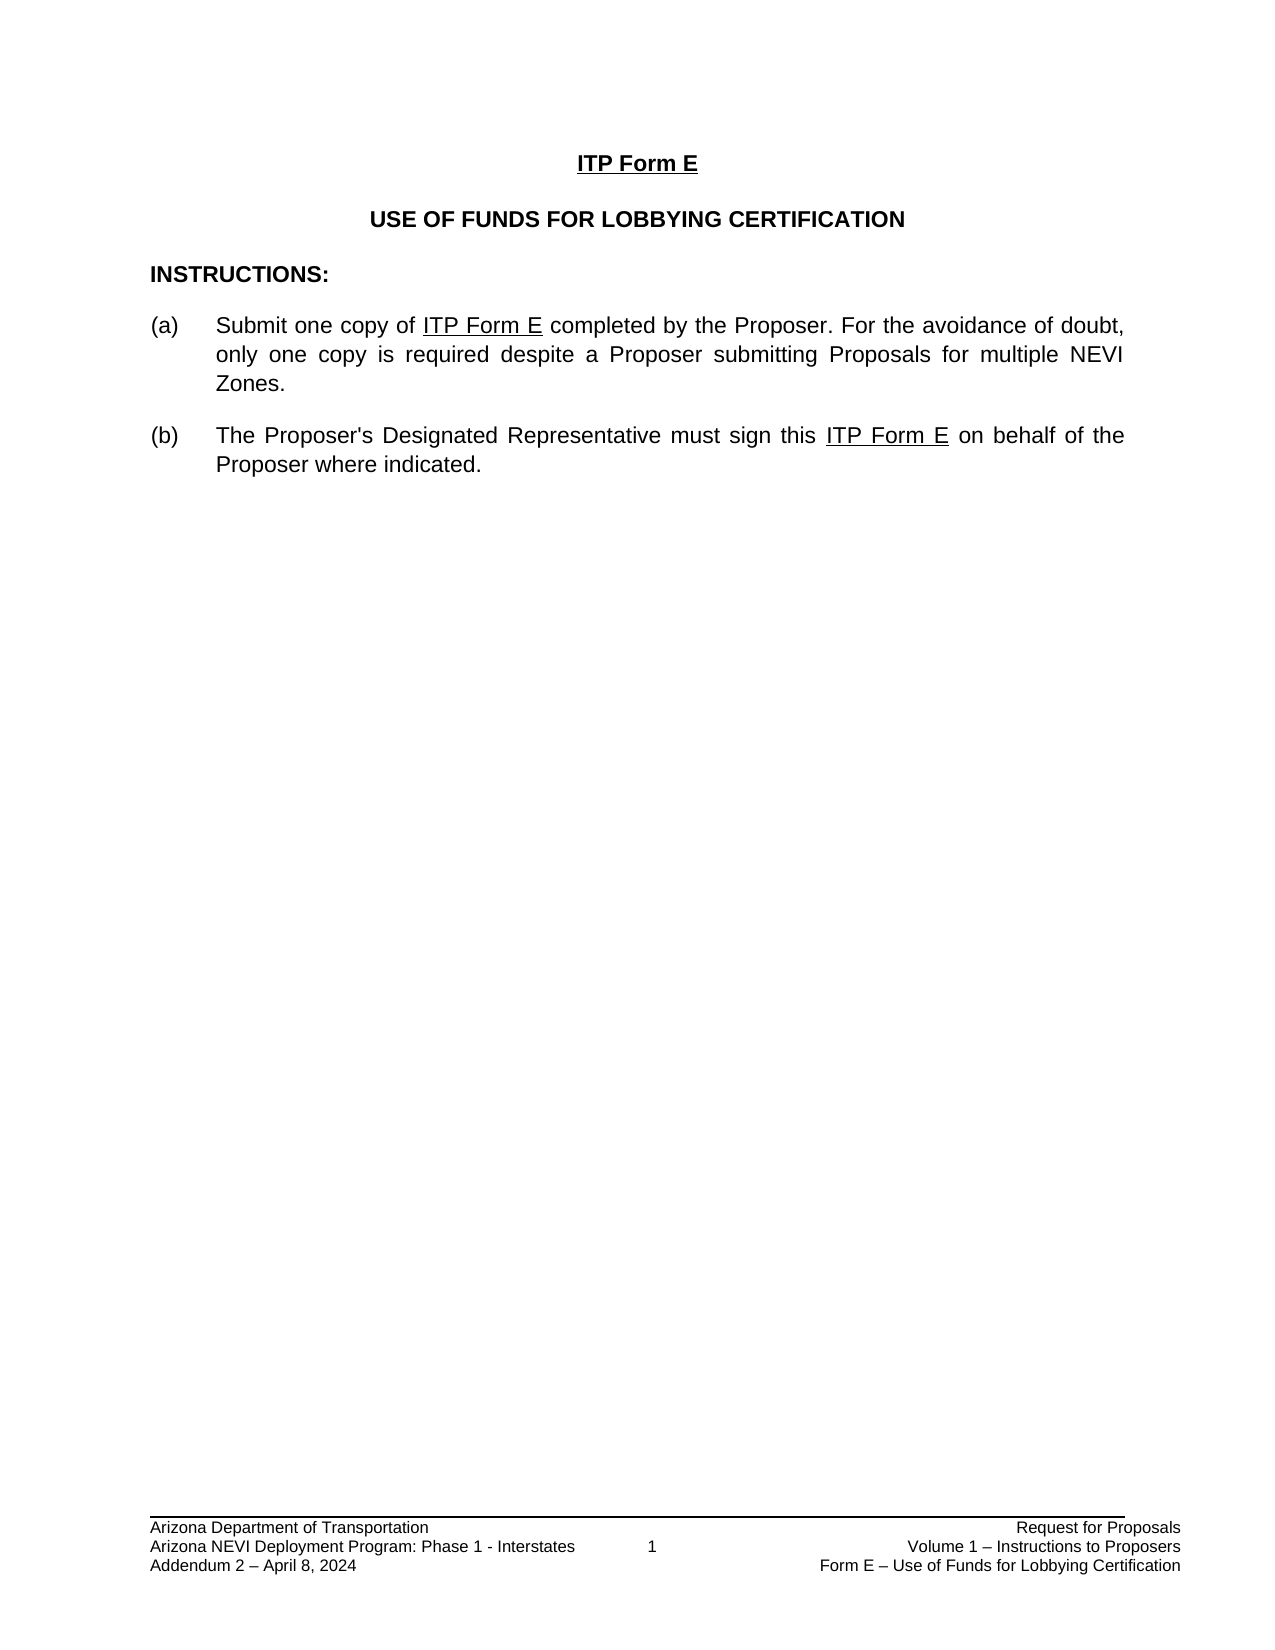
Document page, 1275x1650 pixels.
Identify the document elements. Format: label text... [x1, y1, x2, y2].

text INSTRUCTIONS: [150, 261, 1125, 287]
text ITP Form E [150, 150, 1125, 176]
list The Proposer's Designated Representative must sign this ITP Form E on behalf of the Proposer where indicated. [151, 422, 1125, 477]
text USE OF FUNDS FOR LOBBYING CERTIFICATION [150, 206, 1125, 232]
list Submit one copy of ITP Form E completed by the Proposer. For the avoidance of doubt, only one copy is required despite a Proposer submitting Proposals for multiple NEVI Zones. [151, 312, 1125, 397]
